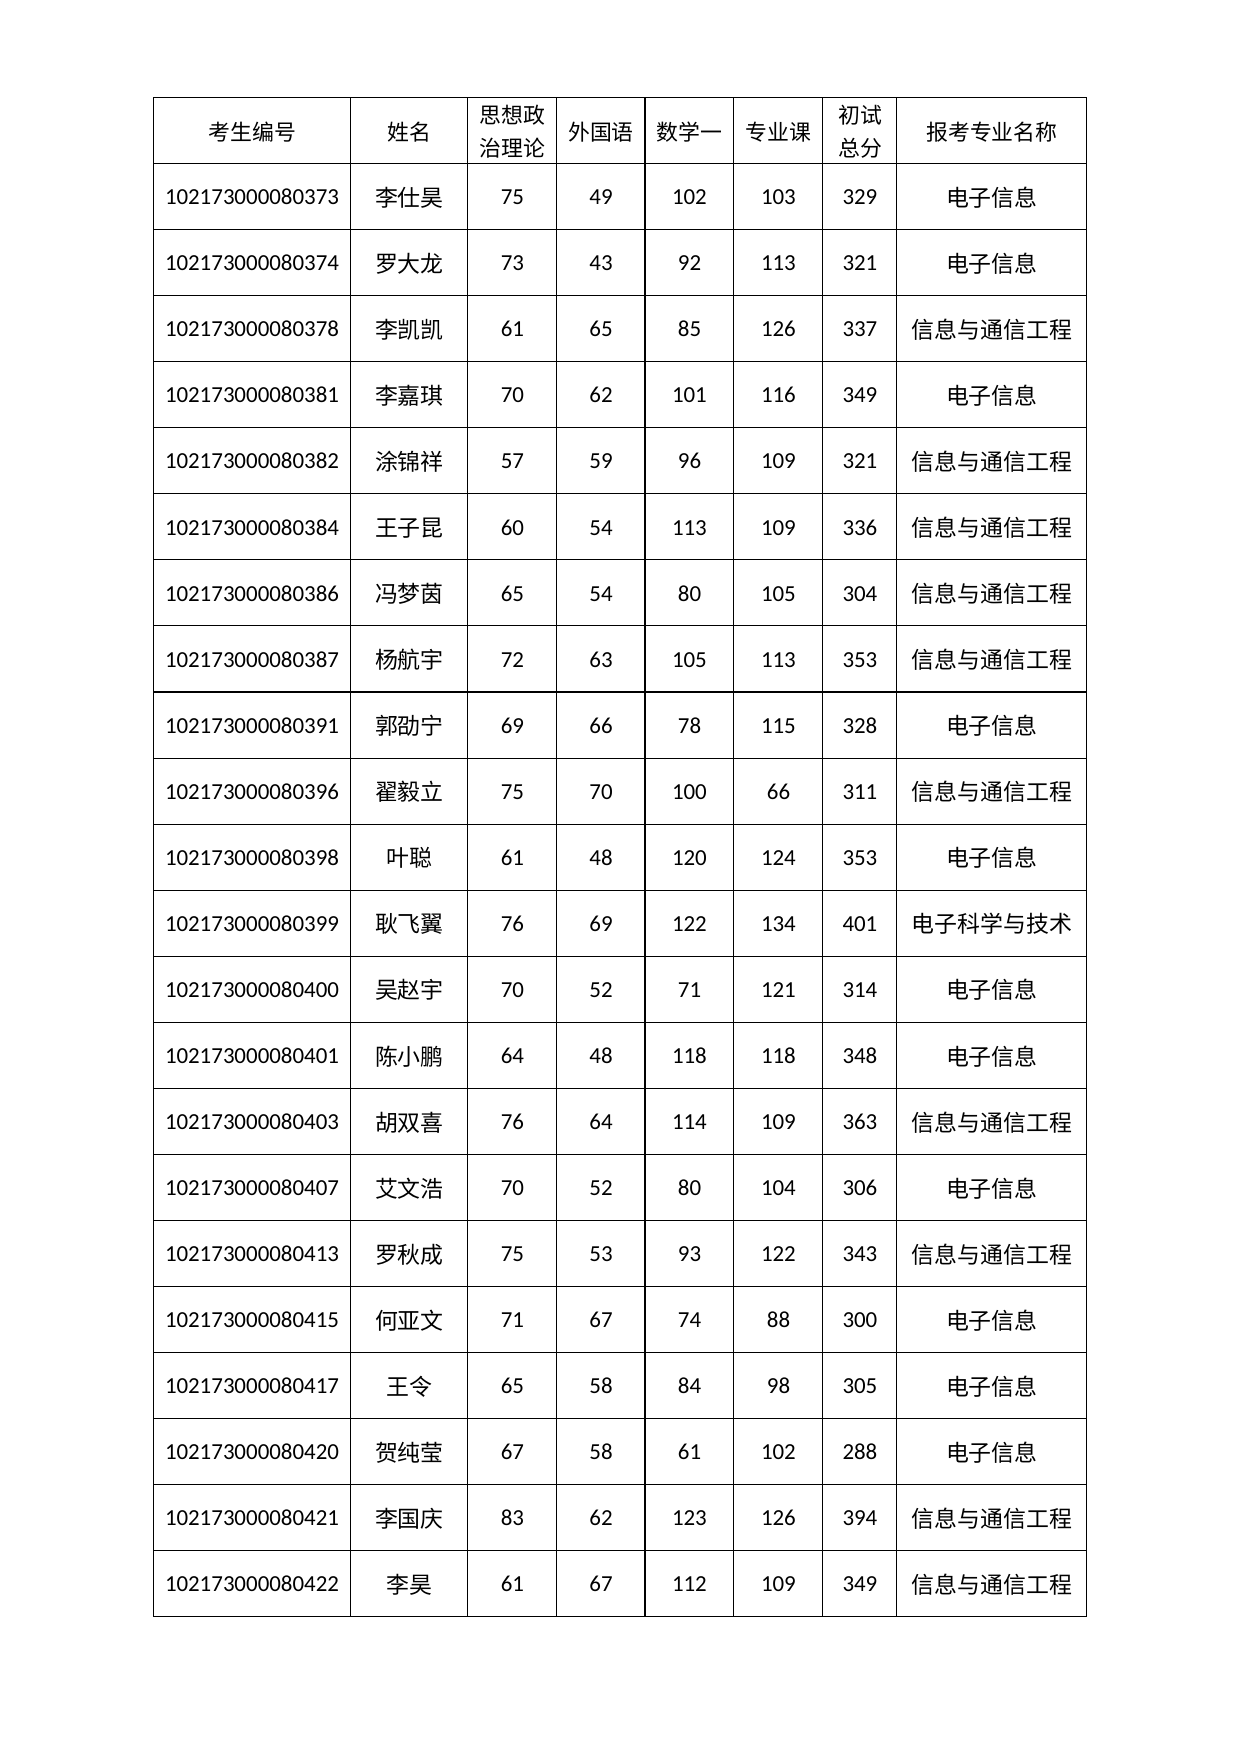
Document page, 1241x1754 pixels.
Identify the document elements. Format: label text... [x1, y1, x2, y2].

table_cell 401 [823, 891, 896, 956]
table_cell 353 [823, 825, 896, 889]
table_cell 电子科学与技术 [897, 891, 1086, 956]
table_cell 343 [823, 1221, 896, 1286]
table_cell 电子信息 [897, 362, 1086, 427]
table_cell 电子信息 [897, 957, 1086, 1022]
table_cell 76 [468, 1089, 556, 1154]
table_cell 李国庆 [351, 1485, 467, 1550]
table_cell 363 [823, 1089, 896, 1154]
table_cell 胡双喜 [351, 1089, 467, 1154]
table_cell 66 [734, 759, 822, 823]
table_cell 126 [734, 296, 822, 361]
table_cell 103 [734, 164, 822, 229]
table_cell 信息与通信工程 [897, 296, 1086, 361]
table_cell 123 [646, 1485, 733, 1550]
table_header 思想政治理论 [468, 98, 556, 163]
table_cell 102173000080413 [154, 1221, 350, 1286]
table_cell 102173000080381 [154, 362, 350, 427]
table_cell 信息与通信工程 [897, 494, 1086, 559]
table_cell 115 [734, 693, 822, 757]
table_cell 48 [557, 825, 644, 889]
table_cell 信息与通信工程 [897, 1089, 1086, 1154]
table_cell 电子信息 [897, 1155, 1086, 1220]
table_cell 57 [468, 428, 556, 493]
table_cell 113 [734, 230, 822, 295]
table_cell 75 [468, 759, 556, 823]
table_cell 67 [557, 1551, 644, 1616]
table_cell 84 [646, 1353, 733, 1418]
table_cell 杨航宇 [351, 626, 467, 691]
table_cell 102173000080407 [154, 1155, 350, 1220]
table_cell 348 [823, 1023, 896, 1088]
table_cell 信息与通信工程 [897, 626, 1086, 691]
table_cell 信息与通信工程 [897, 560, 1086, 625]
table_cell 73 [468, 230, 556, 295]
table_cell 61 [468, 825, 556, 889]
table_cell 罗大龙 [351, 230, 467, 295]
table_cell 122 [646, 891, 733, 956]
table_cell 54 [557, 494, 644, 559]
table_cell 电子信息 [897, 1353, 1086, 1418]
table_cell 102173000080422 [154, 1551, 350, 1616]
table_cell 113 [646, 494, 733, 559]
table_cell 102173000080421 [154, 1485, 350, 1550]
table_cell 353 [823, 626, 896, 691]
table_cell 329 [823, 164, 896, 229]
table_cell 78 [646, 693, 733, 757]
table_cell 304 [823, 560, 896, 625]
table_cell 102173000080399 [154, 891, 350, 956]
table_cell 109 [734, 428, 822, 493]
table_cell 349 [823, 362, 896, 427]
table_cell 328 [823, 693, 896, 757]
table_cell 电子信息 [897, 164, 1086, 229]
table_cell 吴赵宇 [351, 957, 467, 1022]
table_cell 80 [646, 1155, 733, 1220]
table_cell 61 [646, 1419, 733, 1484]
table_cell 60 [468, 494, 556, 559]
table_cell 翟毅立 [351, 759, 467, 823]
table_cell 61 [468, 1551, 556, 1616]
table_header 姓名 [351, 98, 467, 163]
table_cell 88 [734, 1287, 822, 1352]
table_cell 102173000080386 [154, 560, 350, 625]
table_cell 102173000080417 [154, 1353, 350, 1418]
table_cell 116 [734, 362, 822, 427]
table_header 数学一 [646, 98, 733, 163]
table_cell 70 [468, 362, 556, 427]
table_cell 314 [823, 957, 896, 1022]
table_cell 69 [468, 693, 556, 757]
table_cell 耿飞翼 [351, 891, 467, 956]
table_cell 艾文浩 [351, 1155, 467, 1220]
table_cell 涂锦祥 [351, 428, 467, 493]
table_cell 102 [646, 164, 733, 229]
table_cell 102173000080382 [154, 428, 350, 493]
table_cell 134 [734, 891, 822, 956]
table_cell 67 [468, 1419, 556, 1484]
table_cell 126 [734, 1485, 822, 1550]
table_cell 102173000080420 [154, 1419, 350, 1484]
table_cell 59 [557, 428, 644, 493]
table_cell 336 [823, 494, 896, 559]
table_cell 李昊 [351, 1551, 467, 1616]
table_cell 65 [557, 296, 644, 361]
table_cell 李仕昊 [351, 164, 467, 229]
table_cell 118 [646, 1023, 733, 1088]
table_cell 61 [468, 296, 556, 361]
table_cell 70 [557, 759, 644, 823]
table_cell 93 [646, 1221, 733, 1286]
table_cell 62 [557, 362, 644, 427]
table_cell 121 [734, 957, 822, 1022]
table_cell 罗秋成 [351, 1221, 467, 1286]
table_cell 102173000080378 [154, 296, 350, 361]
table_cell 65 [468, 1353, 556, 1418]
table_cell 64 [468, 1023, 556, 1088]
table_cell 49 [557, 164, 644, 229]
table_cell 102173000080374 [154, 230, 350, 295]
table_cell 74 [646, 1287, 733, 1352]
table_cell 电子信息 [897, 1287, 1086, 1352]
table_cell 109 [734, 1551, 822, 1616]
table_cell 叶聪 [351, 825, 467, 889]
table_cell 321 [823, 230, 896, 295]
table_cell 66 [557, 693, 644, 757]
table_cell 75 [468, 164, 556, 229]
table_cell 83 [468, 1485, 556, 1550]
table_cell 48 [557, 1023, 644, 1088]
table_cell 70 [468, 957, 556, 1022]
table_cell 300 [823, 1287, 896, 1352]
table_cell 102 [734, 1419, 822, 1484]
table_cell 陈小鹏 [351, 1023, 467, 1088]
table_cell 96 [646, 428, 733, 493]
table_cell 64 [557, 1089, 644, 1154]
table_cell 郭劭宁 [351, 693, 467, 757]
table_cell 53 [557, 1221, 644, 1286]
table_cell 信息与通信工程 [897, 1221, 1086, 1286]
table_header 初试总分 [823, 98, 896, 163]
table_cell 118 [734, 1023, 822, 1088]
table_cell 75 [468, 1221, 556, 1286]
table_header 外国语 [557, 98, 644, 163]
table_cell 349 [823, 1551, 896, 1616]
table_cell 100 [646, 759, 733, 823]
table_cell 71 [646, 957, 733, 1022]
table_cell 105 [646, 626, 733, 691]
table_cell 信息与通信工程 [897, 1551, 1086, 1616]
table_cell 54 [557, 560, 644, 625]
table_cell 102173000080396 [154, 759, 350, 823]
table_header 专业课 [734, 98, 822, 163]
table_cell 72 [468, 626, 556, 691]
table_cell 电子信息 [897, 230, 1086, 295]
table_cell 311 [823, 759, 896, 823]
table_cell 105 [734, 560, 822, 625]
table_cell 101 [646, 362, 733, 427]
table_cell 102173000080387 [154, 626, 350, 691]
table_cell 李嘉琪 [351, 362, 467, 427]
table_cell 102173000080403 [154, 1089, 350, 1154]
table_cell 76 [468, 891, 556, 956]
table_cell 冯梦茵 [351, 560, 467, 625]
table_cell 电子信息 [897, 825, 1086, 889]
table_cell 102173000080391 [154, 693, 350, 757]
table_cell 信息与通信工程 [897, 428, 1086, 493]
table_cell 288 [823, 1419, 896, 1484]
table_cell 102173000080401 [154, 1023, 350, 1088]
table_cell 102173000080400 [154, 957, 350, 1022]
table_cell 58 [557, 1419, 644, 1484]
table_cell 62 [557, 1485, 644, 1550]
table_cell 63 [557, 626, 644, 691]
table_cell 98 [734, 1353, 822, 1418]
table_cell 104 [734, 1155, 822, 1220]
table_cell 信息与通信工程 [897, 1485, 1086, 1550]
table_cell 109 [734, 1089, 822, 1154]
table_cell 305 [823, 1353, 896, 1418]
table_header 报考专业名称 [897, 98, 1086, 163]
table_cell 122 [734, 1221, 822, 1286]
table_cell 394 [823, 1485, 896, 1550]
table_cell 321 [823, 428, 896, 493]
table_cell 何亚文 [351, 1287, 467, 1352]
table_cell 92 [646, 230, 733, 295]
table_cell 102173000080384 [154, 494, 350, 559]
table_cell 信息与通信工程 [897, 759, 1086, 823]
table_cell 337 [823, 296, 896, 361]
table_cell 71 [468, 1287, 556, 1352]
table_cell 43 [557, 230, 644, 295]
table_cell 70 [468, 1155, 556, 1220]
table_cell 王令 [351, 1353, 467, 1418]
table_cell 69 [557, 891, 644, 956]
table_cell 电子信息 [897, 1023, 1086, 1088]
table_cell 102173000080373 [154, 164, 350, 229]
table_cell 52 [557, 1155, 644, 1220]
table_cell 贺纯莹 [351, 1419, 467, 1484]
table_header 考生编号 [154, 98, 350, 163]
table_cell 113 [734, 626, 822, 691]
table_cell 52 [557, 957, 644, 1022]
table_cell 李凯凯 [351, 296, 467, 361]
table_cell 80 [646, 560, 733, 625]
table_cell 58 [557, 1353, 644, 1418]
table_cell 67 [557, 1287, 644, 1352]
table_cell 112 [646, 1551, 733, 1616]
table_cell 124 [734, 825, 822, 889]
table_cell 306 [823, 1155, 896, 1220]
table_cell 120 [646, 825, 733, 889]
table_cell 109 [734, 494, 822, 559]
table_cell 王子昆 [351, 494, 467, 559]
table_cell 114 [646, 1089, 733, 1154]
table_cell 电子信息 [897, 1419, 1086, 1484]
table_cell 102173000080398 [154, 825, 350, 889]
table_cell 85 [646, 296, 733, 361]
table_cell 102173000080415 [154, 1287, 350, 1352]
table_cell 电子信息 [897, 693, 1086, 757]
table_cell 65 [468, 560, 556, 625]
